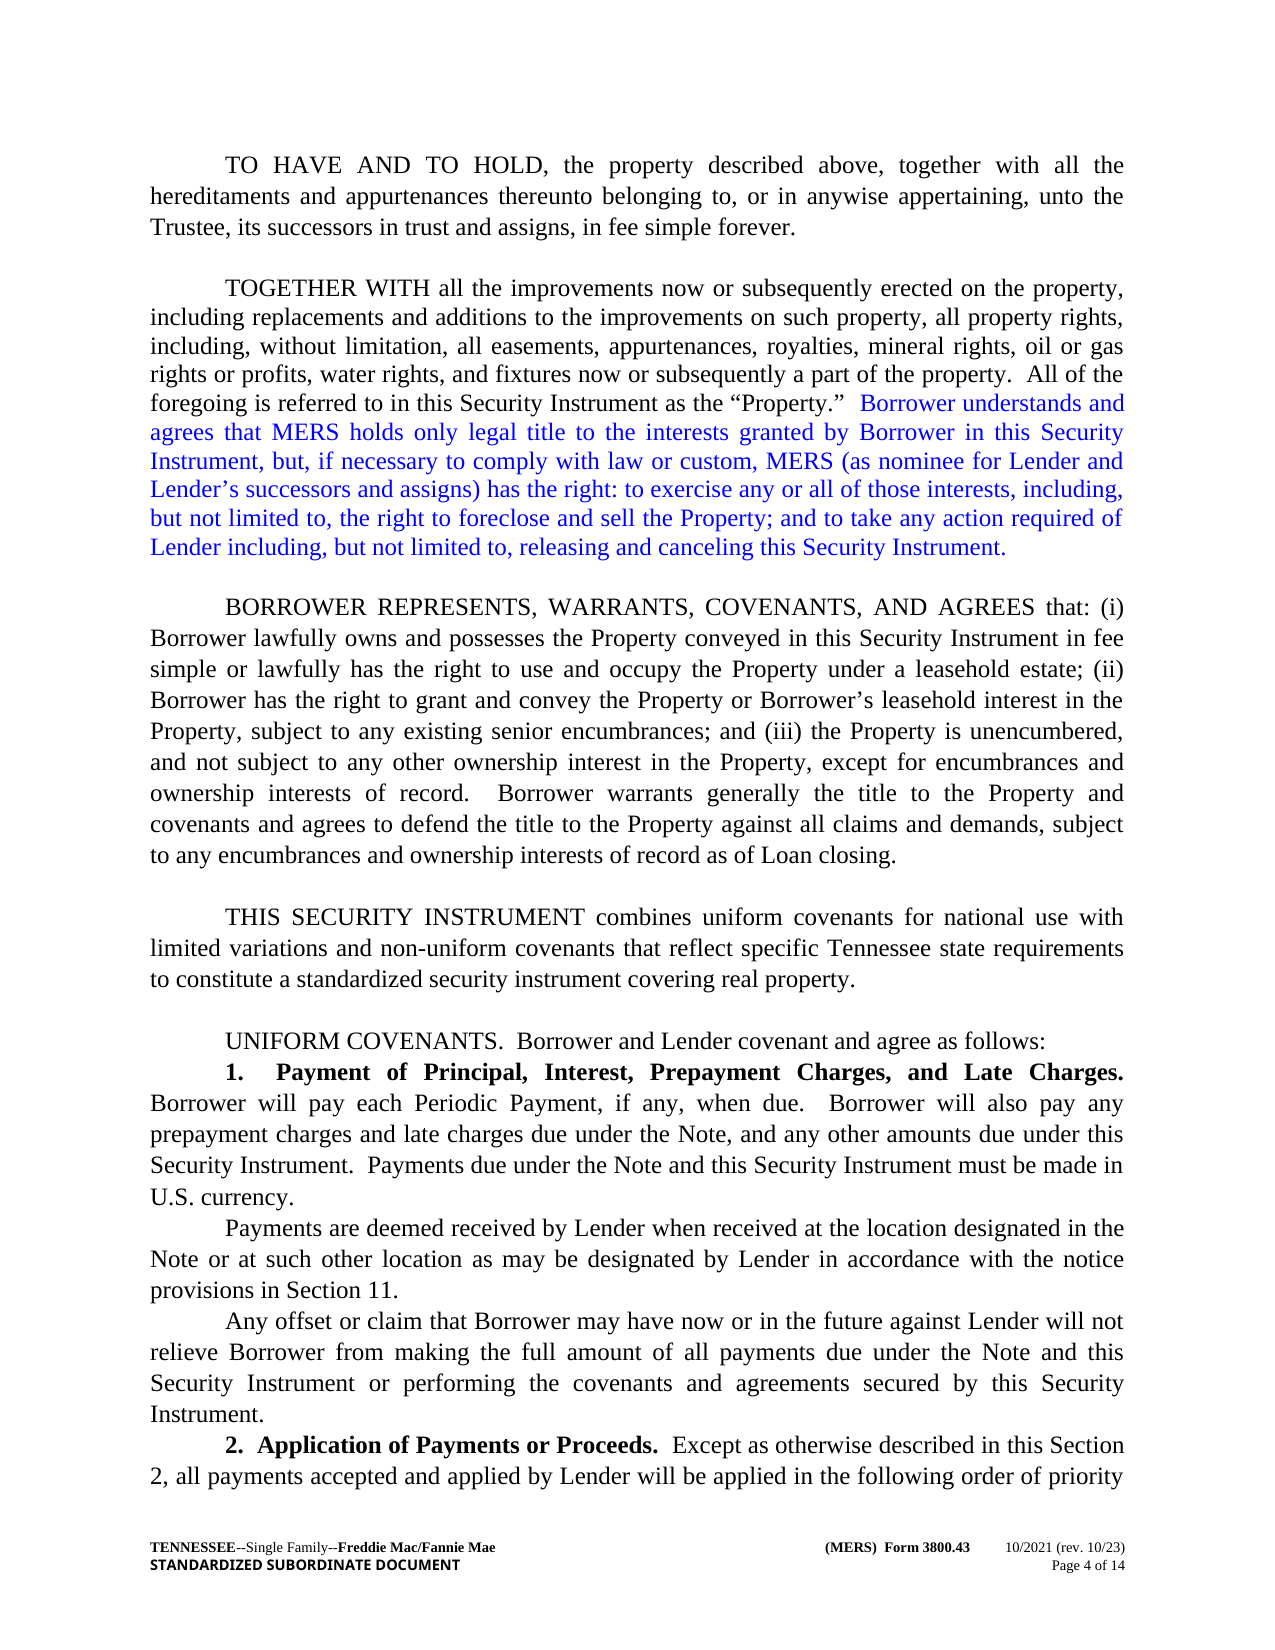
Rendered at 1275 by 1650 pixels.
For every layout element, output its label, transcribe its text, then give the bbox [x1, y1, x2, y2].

text UNIFORM COVENANTS. Borrower and Lender covenant and agree as follows: [150, 1026, 1125, 1055]
text TO HAVE AND TO HOLD, the property described above, together with all the hereditaments and appurtenances thereunto belonging to, or in anywise appertaining, unto the Trustee, its successors in trust and assigns, in fee simple forever. [150, 150, 1125, 241]
text 1. Payment of Principal, Interest, Prepayment Charges, and Late Charges. Borrower will pay each Periodic Payment, if any, when due. Borrower will also pay any prepayment charges and late charges due under the Note, and any other amounts due under this Security Instrument. Payments due under the Note and this Security Instrument must be made in U.S. currency. [150, 1057, 1125, 1210]
text Any offset or claim that Borrower may have now or in the future against Lender will not relieve Borrower from making the full amount of all payments due under the Note and this Security Instrument or performing the covenants and agreements secured by this Security Instrument. [150, 1306, 1125, 1428]
text BORROWER REPRESENTS, WARRANTS, COVENANTS, AND AGREES that: (i) Borrower lawfully owns and possesses the Property conveyed in this Security Instrument in fee simple or lawfully has the right to use and occupy the Property under a leasehold estate; (ii) Borrower has the right to grant and convey the Property or Borrower’s leasehold interest in the Property, subject to any existing senior encumbrances; and (iii) the Property is unencumbered, and not subject to any other ownership interest in the Property, except for encumbrances and ownership interests of record. Borrower warrants generally the title to the Property and covenants and agrees to defend the title to the Property against all claims and demands, subject to any encumbrances and ownership interests of record as of Loan closing. [150, 592, 1125, 869]
text TOGETHER WITH all the improvements now or subsequently erected on the property, including replacements and additions to the improvements on such property, all property rights, including, without limitation, all easements, appurtenances, royalties, mineral rights, oil or gas rights or profits, water rights, and fixtures now or subsequently a part of the property. All of the foregoing is referred to in this Security Instrument as the “Property.” Borrower understands and agrees that MERS holds only legal title to the interests granted by Borrower in this Security Instrument, but, if necessary to comply with law or custom, MERS (as nominee for Lender and Lender’s successors and assigns) has the right: to exercise any or all of those interests, including, but not limited to, the right to foreclose and sell the Property; and to take any action required of Lender including, but not limited to, releasing and canceling this Security Instrument. [150, 273, 1125, 561]
text THIS SECURITY INSTRUMENT combines uniform covenants for national use with limited variations and non-uniform covenants that reflect specific Tennessee state requirements to constitute a standardized security instrument covering real property. [150, 902, 1125, 993]
text Payments are deemed received by Lender when received at the location designated in the Note or at such other location as may be designated by Lender in accordance with the notice provisions in Section 11. [150, 1213, 1125, 1303]
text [150, 1430, 1125, 1490]
